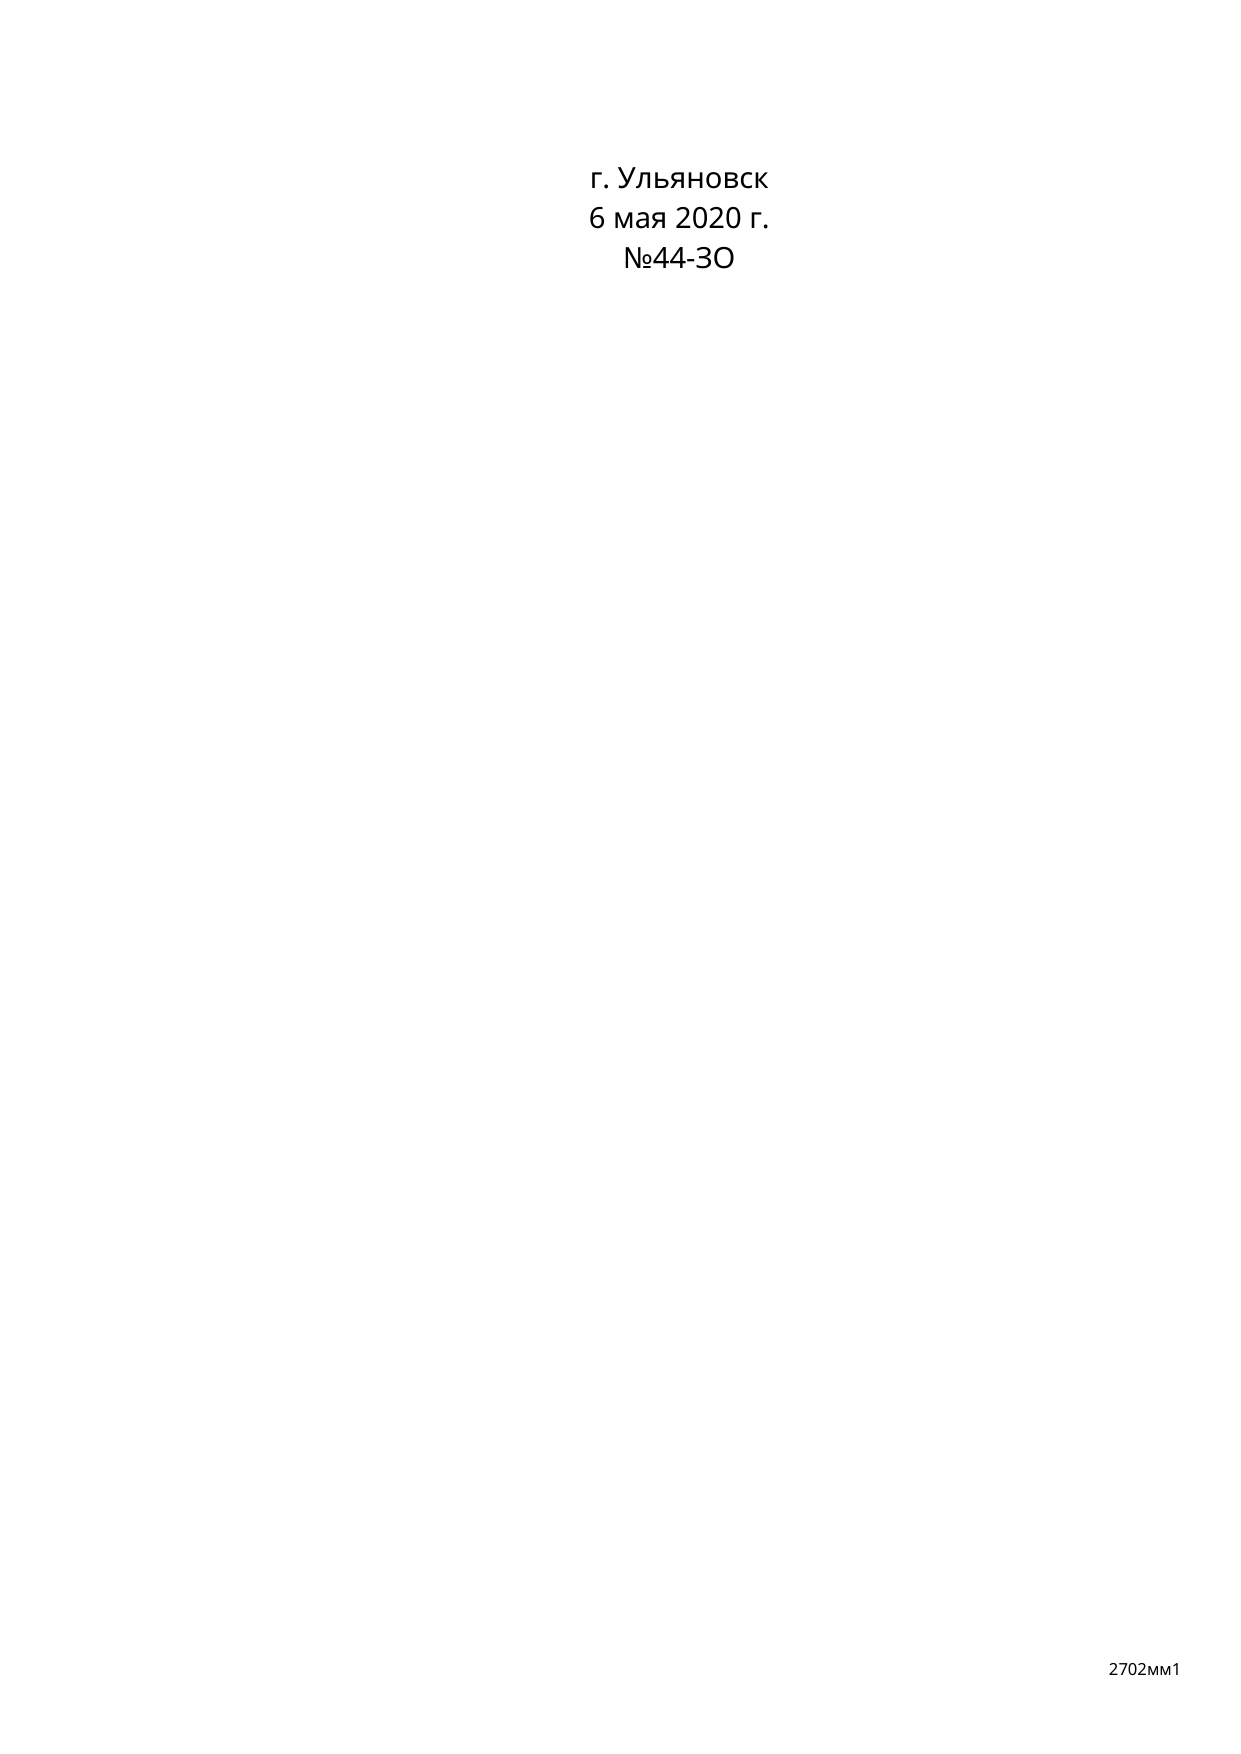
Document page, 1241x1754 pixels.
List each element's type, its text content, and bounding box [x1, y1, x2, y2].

text №44-ЗО [177, 237, 1181, 277]
text 6 мая 2020 г. [177, 197, 1181, 237]
text г. Ульяновск [177, 158, 1181, 197]
